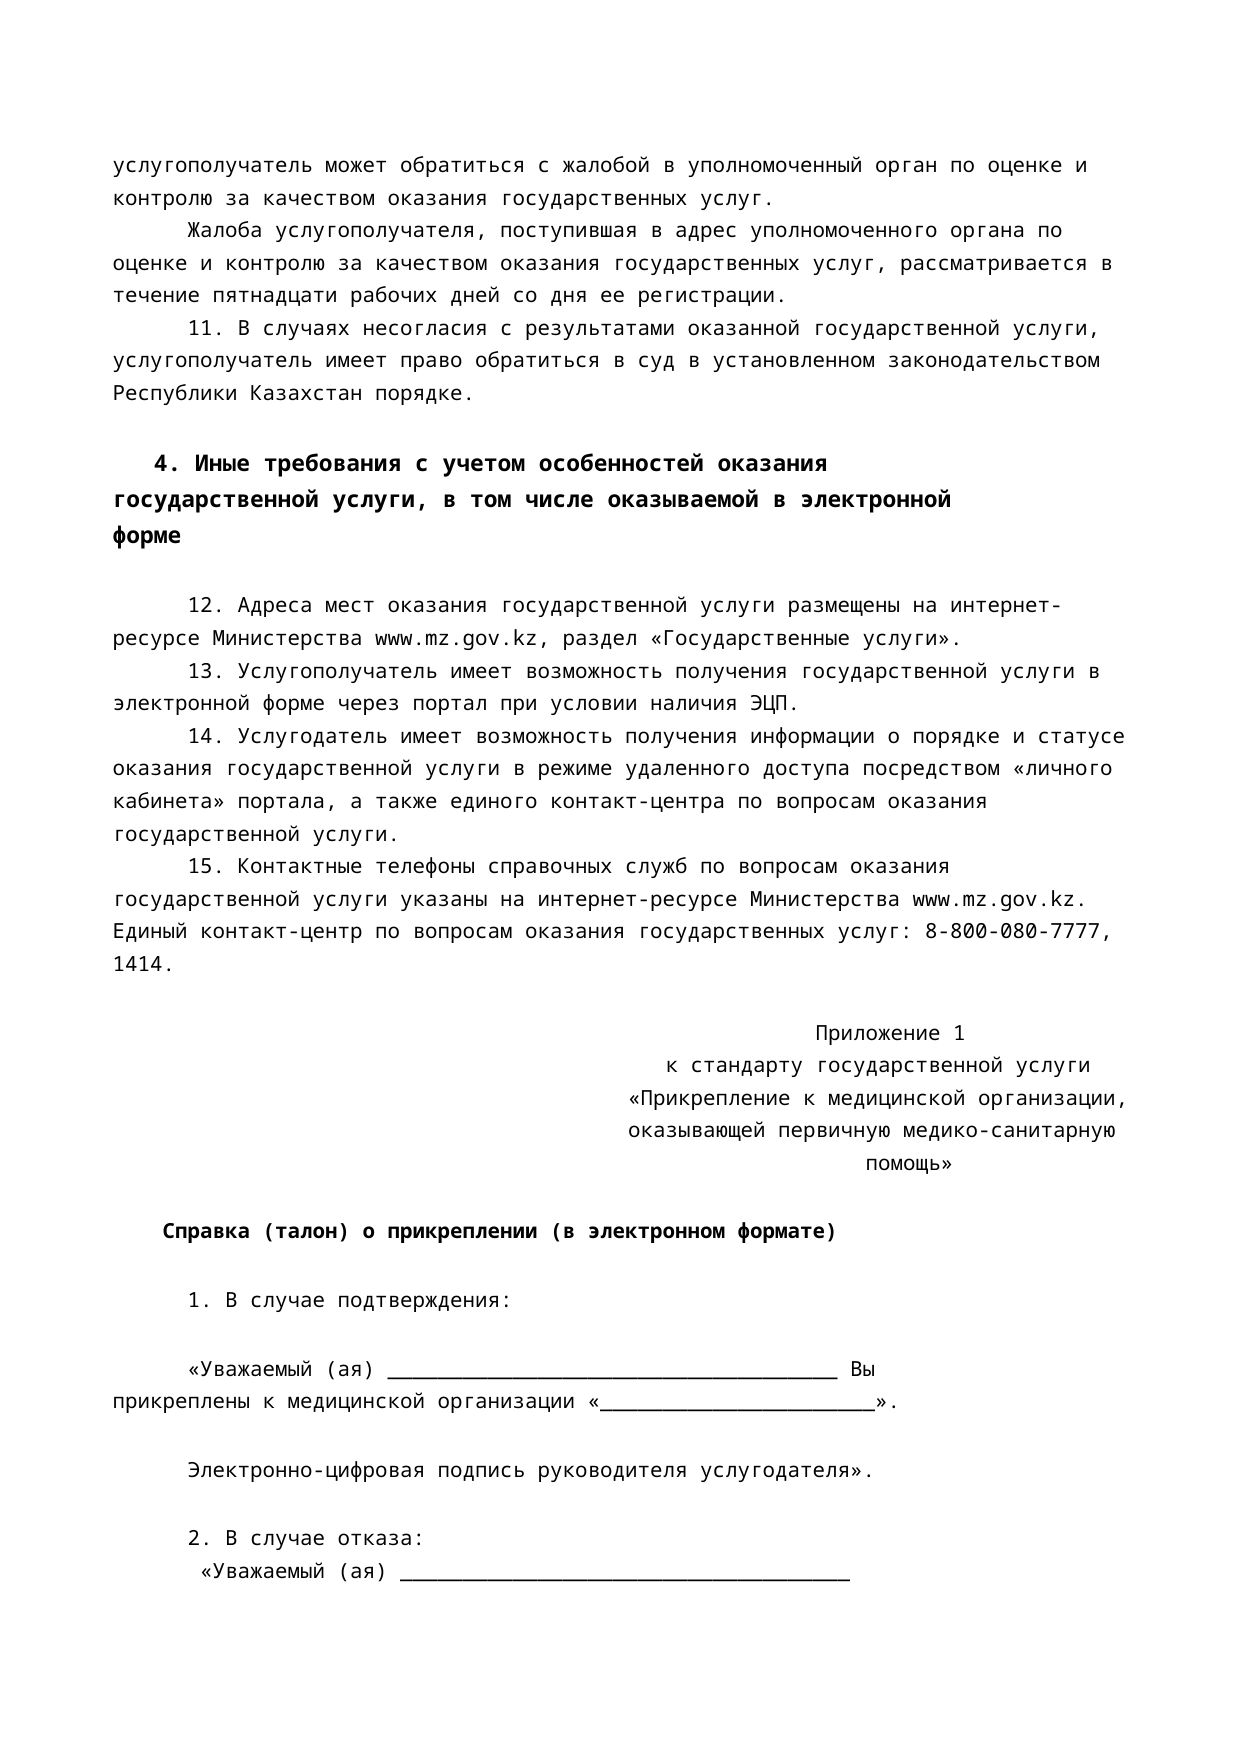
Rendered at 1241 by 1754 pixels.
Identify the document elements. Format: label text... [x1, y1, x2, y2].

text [112, 150, 1128, 407]
text «Уважаемый (ая) ____________________________________ Вы прикреплены к медицинской организации «______________________». [112, 1354, 1128, 1415]
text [112, 1523, 1128, 1584]
text Электронно-цифровая подпись руководителя услугодателя». [112, 1455, 1128, 1483]
text 4. Иные требования с учетом особенностей оказания государственной услуги, в том числе оказываемой в электронной форме [112, 447, 1128, 550]
text 12. Адреса мест оказания государственной услуги размещены на интернет-ресурсе Министерства www.mz.gov.kz, раздел «Государственные услуги». 13. Услугополучатель имеет возможность получения государственной услуги в электронной форме через портал при условии наличия ЭЦП. 14. Услугодатель имеет возможность получения информации о порядке и статусе оказания государственной услуги в режиме удаленного доступа посредством «личного кабинета» портала, а также единого контакт-центра по вопросам оказания государственной услуги. 15. Контактные телефоны справочных служб по вопросам оказания государственной услуги указаны на интернет-ресурсе Министерства www.mz.gov.kz. Единый контакт-центр по вопросам оказания государственных услуг: 8-800-080-7777, 1414. [112, 591, 1128, 978]
text Приложение 1 к стандарту государственной услуги «Прикрепление к медицинской организации, оказывающей первичную медико-санитарную помощь» [112, 1018, 1128, 1177]
text 1. В случае подтверждения: [112, 1285, 1128, 1314]
text Справка (талон) о прикреплении (в электронном формате) [112, 1217, 1128, 1245]
